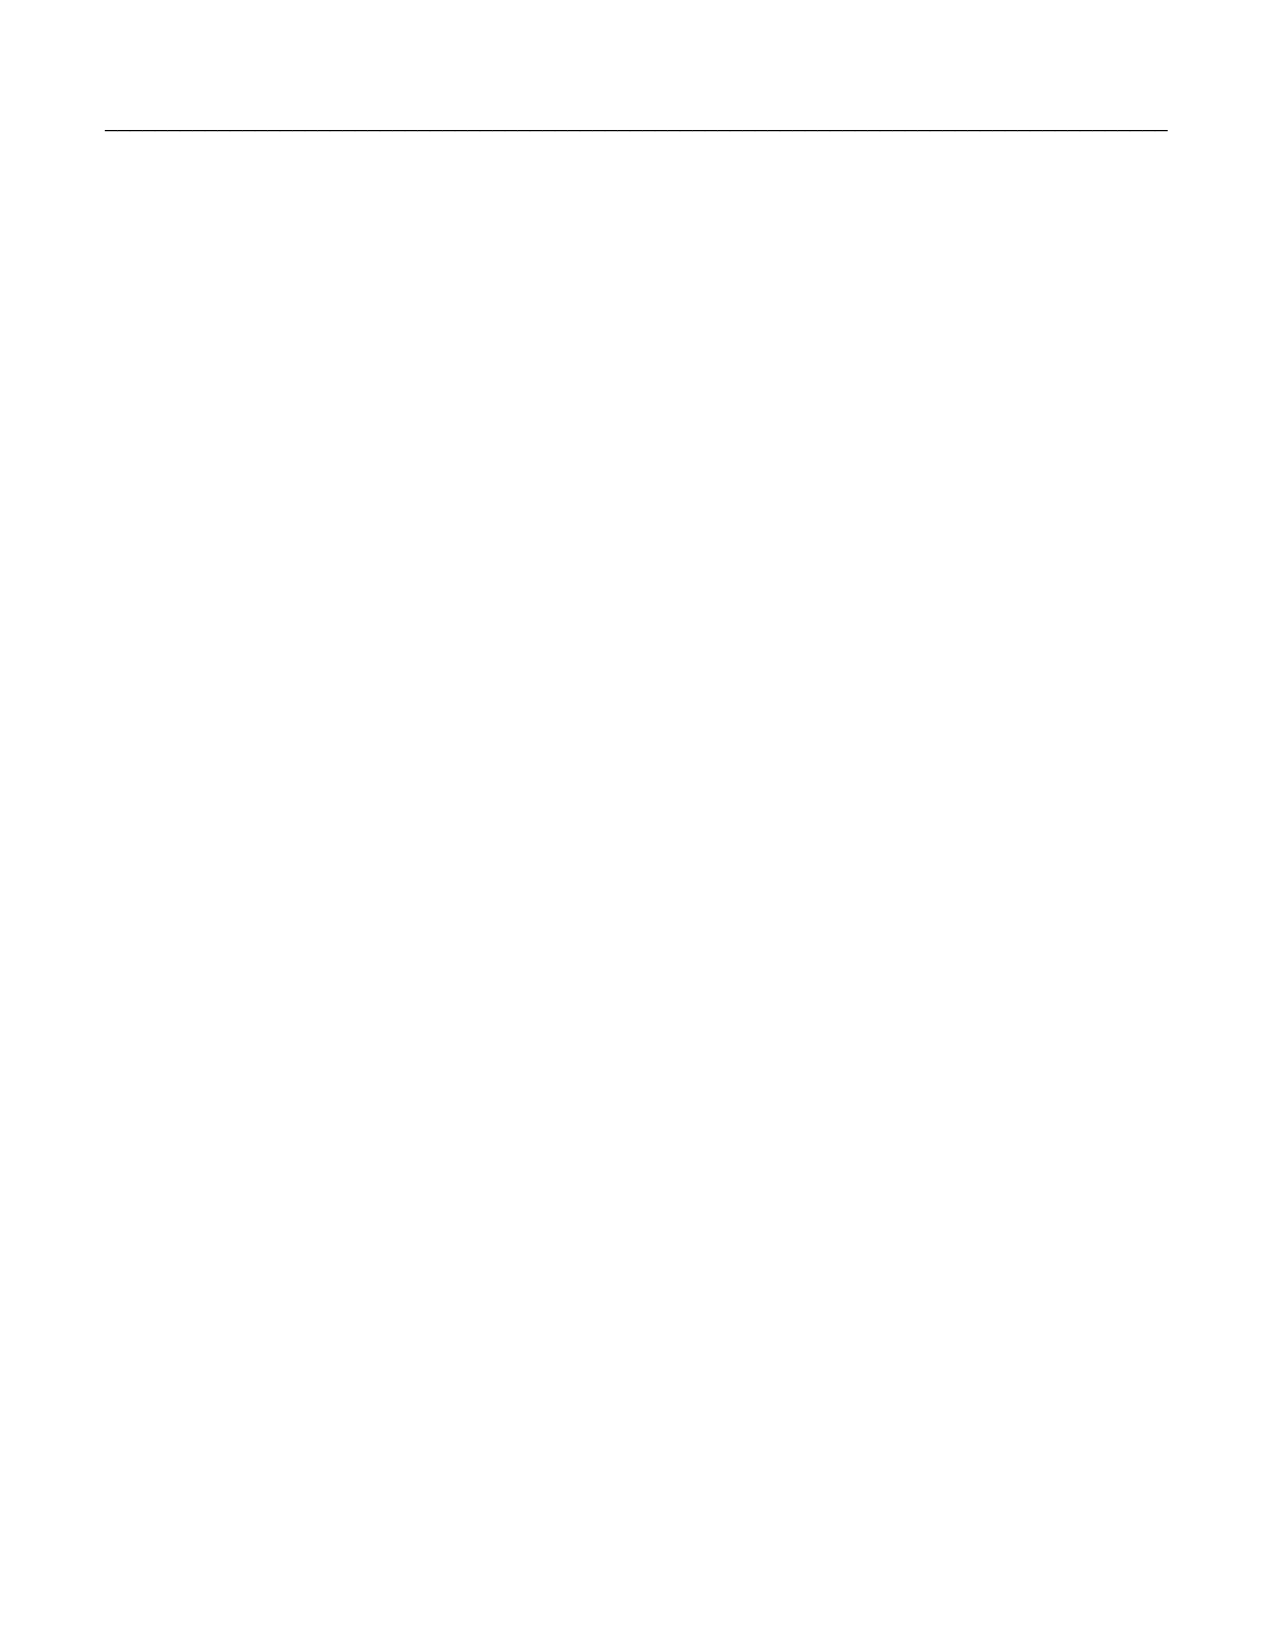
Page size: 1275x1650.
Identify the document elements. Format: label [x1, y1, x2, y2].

text [105, 105, 1170, 176]
